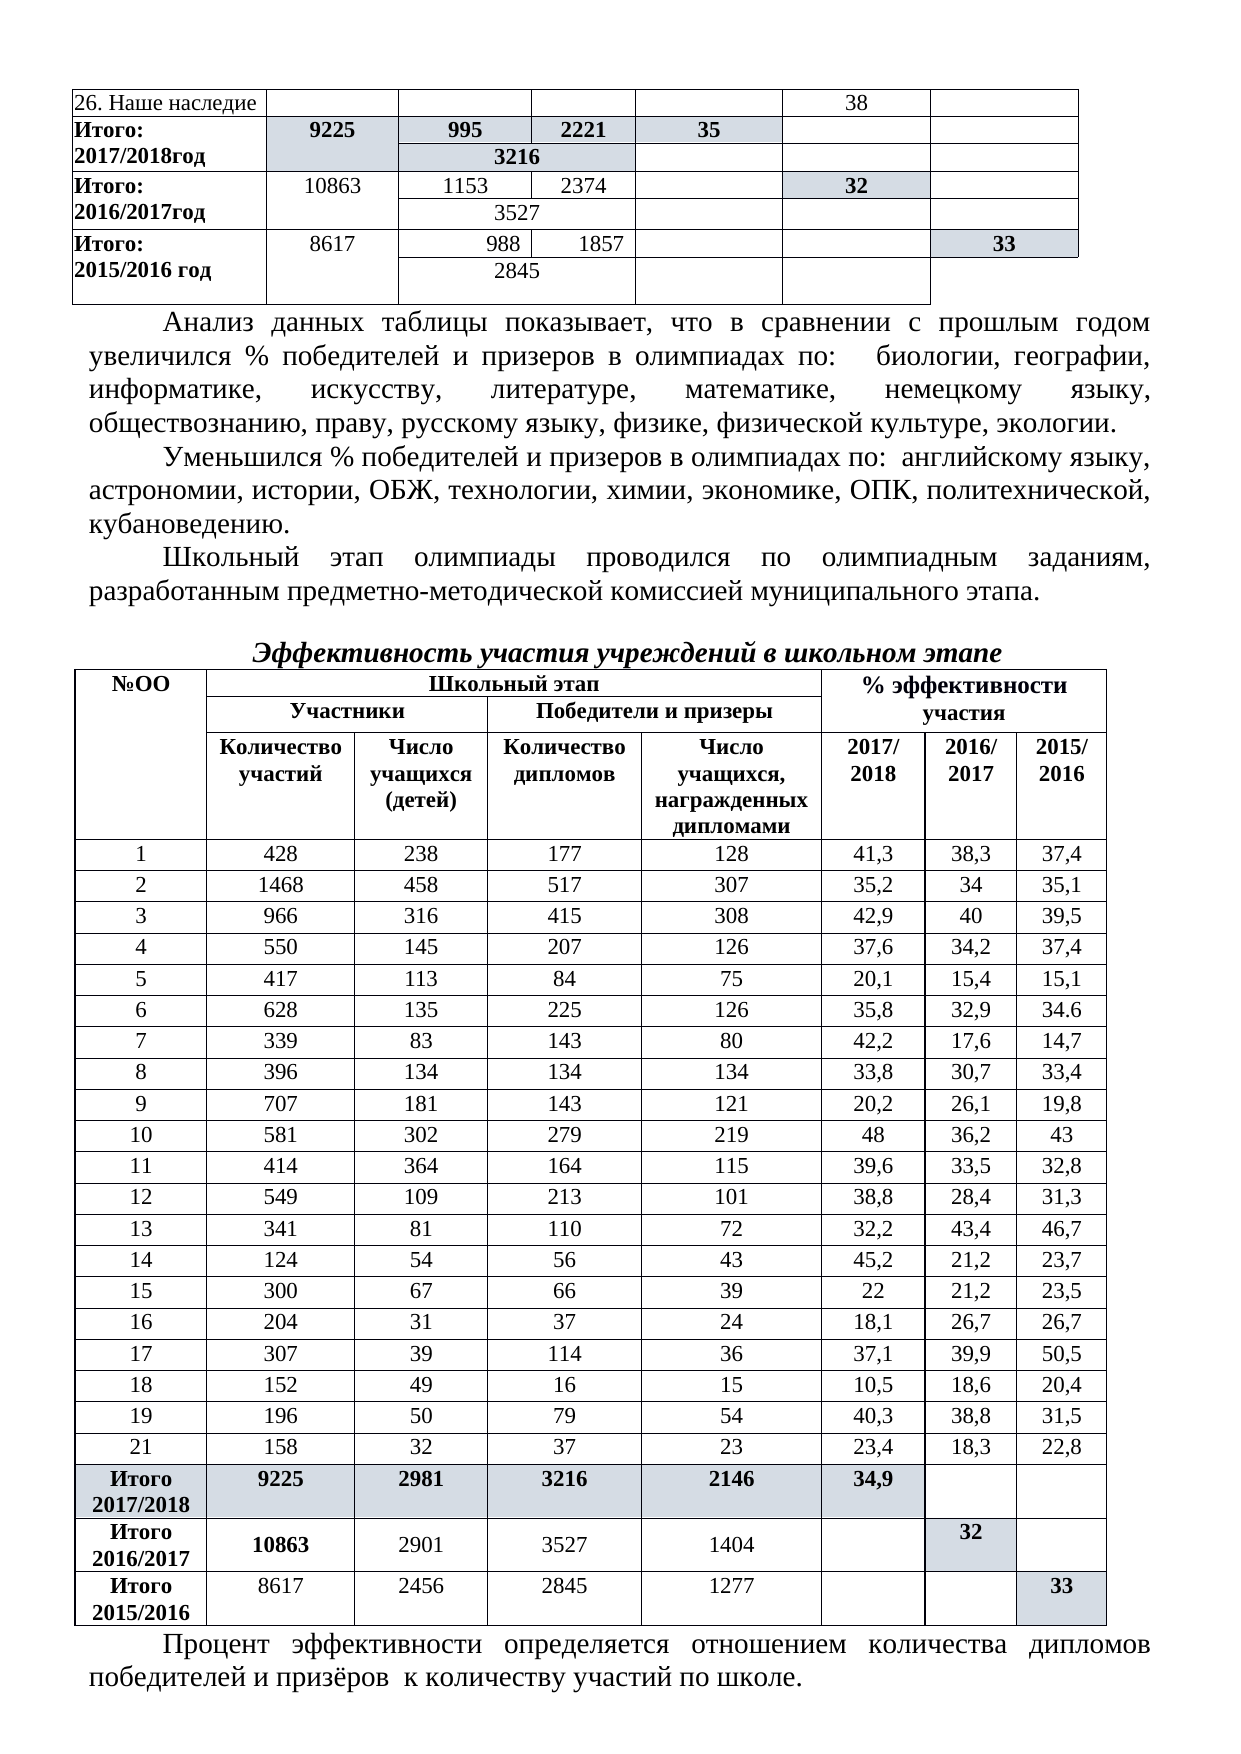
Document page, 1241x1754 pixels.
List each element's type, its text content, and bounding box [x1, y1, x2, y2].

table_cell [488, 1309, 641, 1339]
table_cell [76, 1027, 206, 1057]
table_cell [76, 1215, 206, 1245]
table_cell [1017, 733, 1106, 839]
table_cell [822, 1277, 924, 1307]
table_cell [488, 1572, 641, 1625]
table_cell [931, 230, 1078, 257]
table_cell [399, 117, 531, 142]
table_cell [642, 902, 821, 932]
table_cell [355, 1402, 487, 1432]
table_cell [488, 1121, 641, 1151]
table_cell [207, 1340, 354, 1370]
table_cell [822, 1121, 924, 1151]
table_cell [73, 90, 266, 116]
text Школьный этап олимпиады проводился по олимпиадным заданиям, разработанным предметно-методической комиссией муниципального этапа. [89, 539, 1152, 606]
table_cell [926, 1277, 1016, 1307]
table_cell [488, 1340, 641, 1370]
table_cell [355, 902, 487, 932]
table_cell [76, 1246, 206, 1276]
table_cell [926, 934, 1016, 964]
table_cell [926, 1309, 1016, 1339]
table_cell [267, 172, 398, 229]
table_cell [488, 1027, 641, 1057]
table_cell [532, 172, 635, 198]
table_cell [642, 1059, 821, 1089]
text Процент эффективности определяется отношением количества дипломов победителей и призёров к количеству участий по школе. [89, 1626, 1152, 1693]
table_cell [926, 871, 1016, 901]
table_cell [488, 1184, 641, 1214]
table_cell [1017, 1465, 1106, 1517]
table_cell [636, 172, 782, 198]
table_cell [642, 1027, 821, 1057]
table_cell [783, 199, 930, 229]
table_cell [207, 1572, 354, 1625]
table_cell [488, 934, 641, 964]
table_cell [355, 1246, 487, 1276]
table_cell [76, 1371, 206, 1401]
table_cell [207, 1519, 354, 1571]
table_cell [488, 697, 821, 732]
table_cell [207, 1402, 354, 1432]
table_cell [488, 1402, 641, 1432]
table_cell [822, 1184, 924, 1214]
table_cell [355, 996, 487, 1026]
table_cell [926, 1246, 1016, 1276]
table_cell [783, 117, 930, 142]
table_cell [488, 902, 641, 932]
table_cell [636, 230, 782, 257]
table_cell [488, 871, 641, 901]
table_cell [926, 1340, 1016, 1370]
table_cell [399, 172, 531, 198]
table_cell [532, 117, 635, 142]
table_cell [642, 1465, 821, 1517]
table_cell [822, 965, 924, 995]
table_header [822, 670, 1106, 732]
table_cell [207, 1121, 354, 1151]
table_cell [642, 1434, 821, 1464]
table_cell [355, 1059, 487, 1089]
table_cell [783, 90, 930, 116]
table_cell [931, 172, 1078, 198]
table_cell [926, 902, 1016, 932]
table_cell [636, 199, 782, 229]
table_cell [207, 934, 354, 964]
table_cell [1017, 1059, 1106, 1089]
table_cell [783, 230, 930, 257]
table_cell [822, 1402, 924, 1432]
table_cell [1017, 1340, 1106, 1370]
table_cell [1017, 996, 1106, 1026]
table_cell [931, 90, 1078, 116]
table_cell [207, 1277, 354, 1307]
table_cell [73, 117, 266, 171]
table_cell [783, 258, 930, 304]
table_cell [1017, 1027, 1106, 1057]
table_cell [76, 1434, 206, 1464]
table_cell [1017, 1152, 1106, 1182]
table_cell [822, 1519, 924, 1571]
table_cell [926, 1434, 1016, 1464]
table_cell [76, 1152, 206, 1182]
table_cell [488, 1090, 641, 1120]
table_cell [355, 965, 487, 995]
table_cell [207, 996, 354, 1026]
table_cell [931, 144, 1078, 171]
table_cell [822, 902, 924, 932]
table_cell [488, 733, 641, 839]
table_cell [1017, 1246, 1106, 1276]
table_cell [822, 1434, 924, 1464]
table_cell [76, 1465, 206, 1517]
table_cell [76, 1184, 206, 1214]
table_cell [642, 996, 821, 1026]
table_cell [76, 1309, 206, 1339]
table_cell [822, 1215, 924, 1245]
text Эффективность участия учреждений в школьном этапе [89, 635, 1166, 669]
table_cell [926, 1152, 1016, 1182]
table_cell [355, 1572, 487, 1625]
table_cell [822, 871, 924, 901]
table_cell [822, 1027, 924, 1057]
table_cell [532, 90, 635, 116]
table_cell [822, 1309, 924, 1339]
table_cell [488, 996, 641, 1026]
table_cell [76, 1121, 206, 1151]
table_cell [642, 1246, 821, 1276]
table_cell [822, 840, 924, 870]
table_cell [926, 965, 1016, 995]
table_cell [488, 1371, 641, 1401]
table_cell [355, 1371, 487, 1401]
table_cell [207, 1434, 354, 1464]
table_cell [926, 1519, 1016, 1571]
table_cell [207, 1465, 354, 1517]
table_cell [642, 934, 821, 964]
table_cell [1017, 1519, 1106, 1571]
text Анализ данных таблицы показывает, что в сравнении с прошлым годом увеличился % победителей и призеров в олимпиадах по: биологии, географии, информатике, искусству, литературе, математике, немецкому языку, обществознанию, праву, русскому языку, физике, физической культуре, экологии. [89, 304, 1152, 439]
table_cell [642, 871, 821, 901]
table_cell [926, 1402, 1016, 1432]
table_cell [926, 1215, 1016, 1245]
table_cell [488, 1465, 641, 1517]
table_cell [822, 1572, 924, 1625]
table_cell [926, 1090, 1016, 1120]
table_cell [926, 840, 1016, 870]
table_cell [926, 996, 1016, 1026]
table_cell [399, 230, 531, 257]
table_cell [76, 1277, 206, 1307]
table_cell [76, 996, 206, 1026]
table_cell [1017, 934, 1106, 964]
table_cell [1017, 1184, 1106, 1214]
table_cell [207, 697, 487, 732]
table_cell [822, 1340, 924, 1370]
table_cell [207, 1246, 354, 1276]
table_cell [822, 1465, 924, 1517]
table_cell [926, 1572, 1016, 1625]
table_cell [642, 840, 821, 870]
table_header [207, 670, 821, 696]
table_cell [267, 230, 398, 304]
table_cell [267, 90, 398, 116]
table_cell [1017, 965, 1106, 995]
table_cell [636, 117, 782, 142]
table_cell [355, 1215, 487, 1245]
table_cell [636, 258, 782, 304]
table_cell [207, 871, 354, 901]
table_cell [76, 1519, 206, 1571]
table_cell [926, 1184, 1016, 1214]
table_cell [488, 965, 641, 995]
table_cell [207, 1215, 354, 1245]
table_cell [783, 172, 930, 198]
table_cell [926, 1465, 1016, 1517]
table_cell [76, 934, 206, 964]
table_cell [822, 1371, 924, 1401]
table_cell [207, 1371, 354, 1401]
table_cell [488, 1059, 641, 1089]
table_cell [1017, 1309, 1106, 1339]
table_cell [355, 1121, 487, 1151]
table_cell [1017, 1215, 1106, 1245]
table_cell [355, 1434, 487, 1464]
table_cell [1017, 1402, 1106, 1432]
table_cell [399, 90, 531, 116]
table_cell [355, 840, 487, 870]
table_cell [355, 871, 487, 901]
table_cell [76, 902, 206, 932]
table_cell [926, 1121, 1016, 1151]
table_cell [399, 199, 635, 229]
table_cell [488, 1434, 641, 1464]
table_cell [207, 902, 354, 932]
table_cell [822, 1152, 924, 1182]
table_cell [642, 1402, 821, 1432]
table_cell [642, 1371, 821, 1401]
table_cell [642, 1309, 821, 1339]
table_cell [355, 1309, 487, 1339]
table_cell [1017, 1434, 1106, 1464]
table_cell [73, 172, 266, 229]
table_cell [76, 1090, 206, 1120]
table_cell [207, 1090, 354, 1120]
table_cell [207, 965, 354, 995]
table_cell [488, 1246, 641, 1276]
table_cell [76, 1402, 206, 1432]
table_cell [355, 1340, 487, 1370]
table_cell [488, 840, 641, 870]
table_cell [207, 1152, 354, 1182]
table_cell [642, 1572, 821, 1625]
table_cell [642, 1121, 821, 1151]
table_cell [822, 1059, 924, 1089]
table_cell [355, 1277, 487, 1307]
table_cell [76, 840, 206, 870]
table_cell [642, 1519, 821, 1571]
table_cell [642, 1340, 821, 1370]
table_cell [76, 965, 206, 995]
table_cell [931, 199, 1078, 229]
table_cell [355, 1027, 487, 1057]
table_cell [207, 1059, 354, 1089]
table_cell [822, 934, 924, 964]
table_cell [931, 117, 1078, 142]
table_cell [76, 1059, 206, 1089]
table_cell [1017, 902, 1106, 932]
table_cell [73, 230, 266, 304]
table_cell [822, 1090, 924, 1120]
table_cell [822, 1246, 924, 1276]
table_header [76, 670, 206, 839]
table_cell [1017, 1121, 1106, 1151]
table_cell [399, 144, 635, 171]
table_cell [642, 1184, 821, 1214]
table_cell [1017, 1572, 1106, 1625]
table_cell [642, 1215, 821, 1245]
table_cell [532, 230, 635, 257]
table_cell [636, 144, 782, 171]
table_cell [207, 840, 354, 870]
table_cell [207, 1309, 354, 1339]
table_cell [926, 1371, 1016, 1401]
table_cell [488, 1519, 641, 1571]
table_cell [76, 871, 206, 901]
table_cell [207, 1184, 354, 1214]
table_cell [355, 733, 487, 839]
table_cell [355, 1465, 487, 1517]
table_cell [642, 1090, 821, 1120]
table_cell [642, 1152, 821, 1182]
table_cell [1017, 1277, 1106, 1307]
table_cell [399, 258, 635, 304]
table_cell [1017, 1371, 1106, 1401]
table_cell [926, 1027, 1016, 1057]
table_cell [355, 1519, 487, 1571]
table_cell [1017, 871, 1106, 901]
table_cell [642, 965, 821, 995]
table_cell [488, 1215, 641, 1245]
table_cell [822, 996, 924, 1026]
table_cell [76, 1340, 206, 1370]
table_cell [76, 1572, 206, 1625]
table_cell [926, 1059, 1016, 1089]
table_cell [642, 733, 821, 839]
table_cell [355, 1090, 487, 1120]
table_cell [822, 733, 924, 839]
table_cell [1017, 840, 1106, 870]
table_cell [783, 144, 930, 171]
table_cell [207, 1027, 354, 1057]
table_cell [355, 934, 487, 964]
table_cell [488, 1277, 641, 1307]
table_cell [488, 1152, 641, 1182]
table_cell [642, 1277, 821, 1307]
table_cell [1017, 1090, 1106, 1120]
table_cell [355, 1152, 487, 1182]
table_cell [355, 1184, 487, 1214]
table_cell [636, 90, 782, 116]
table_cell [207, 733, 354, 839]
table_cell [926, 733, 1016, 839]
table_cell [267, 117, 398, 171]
text Уменьшился % победителей и призеров в олимпиадах по: английскому языку, астрономии, истории, ОБЖ, технологии, химии, экономике, ОПК, политехнической, кубановедению. [89, 439, 1152, 539]
